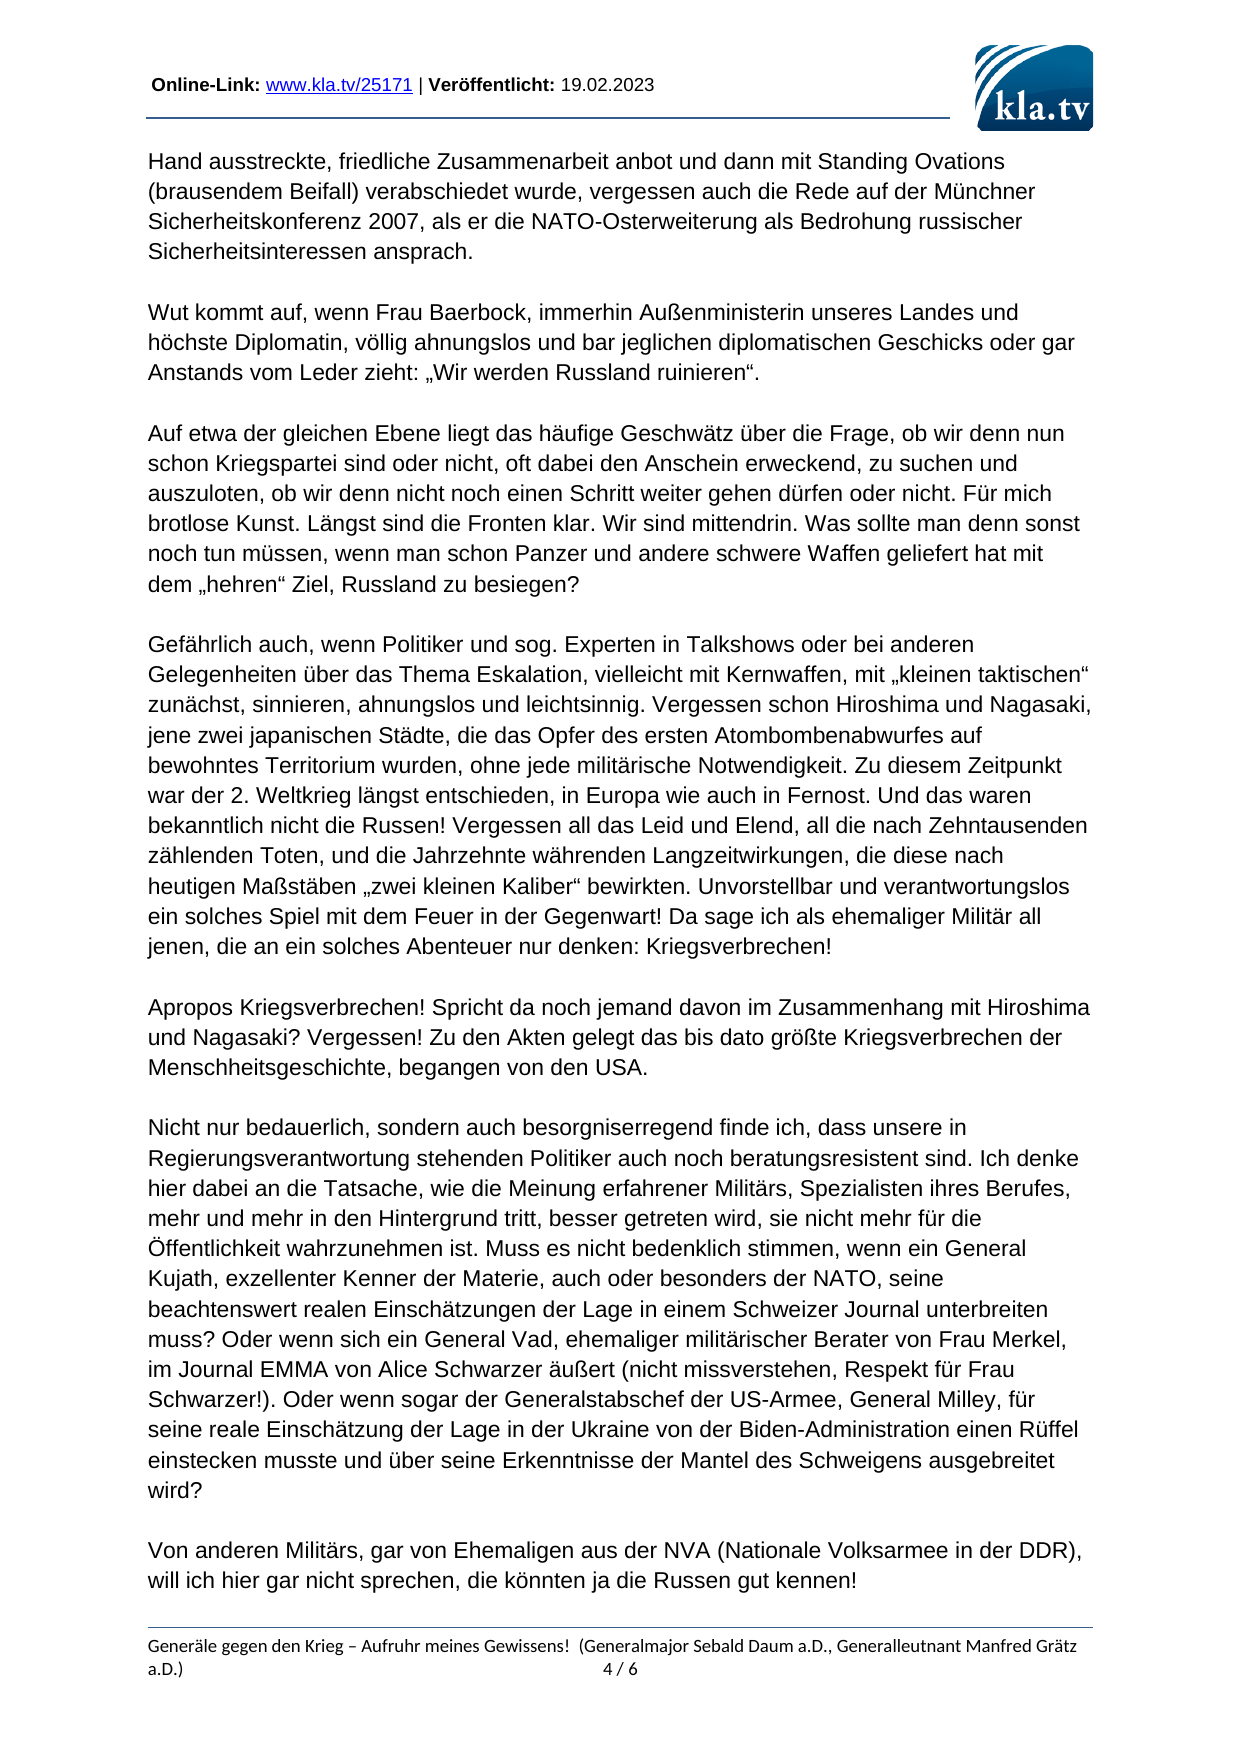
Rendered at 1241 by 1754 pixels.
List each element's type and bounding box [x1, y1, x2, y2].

text [148, 148, 1093, 1624]
